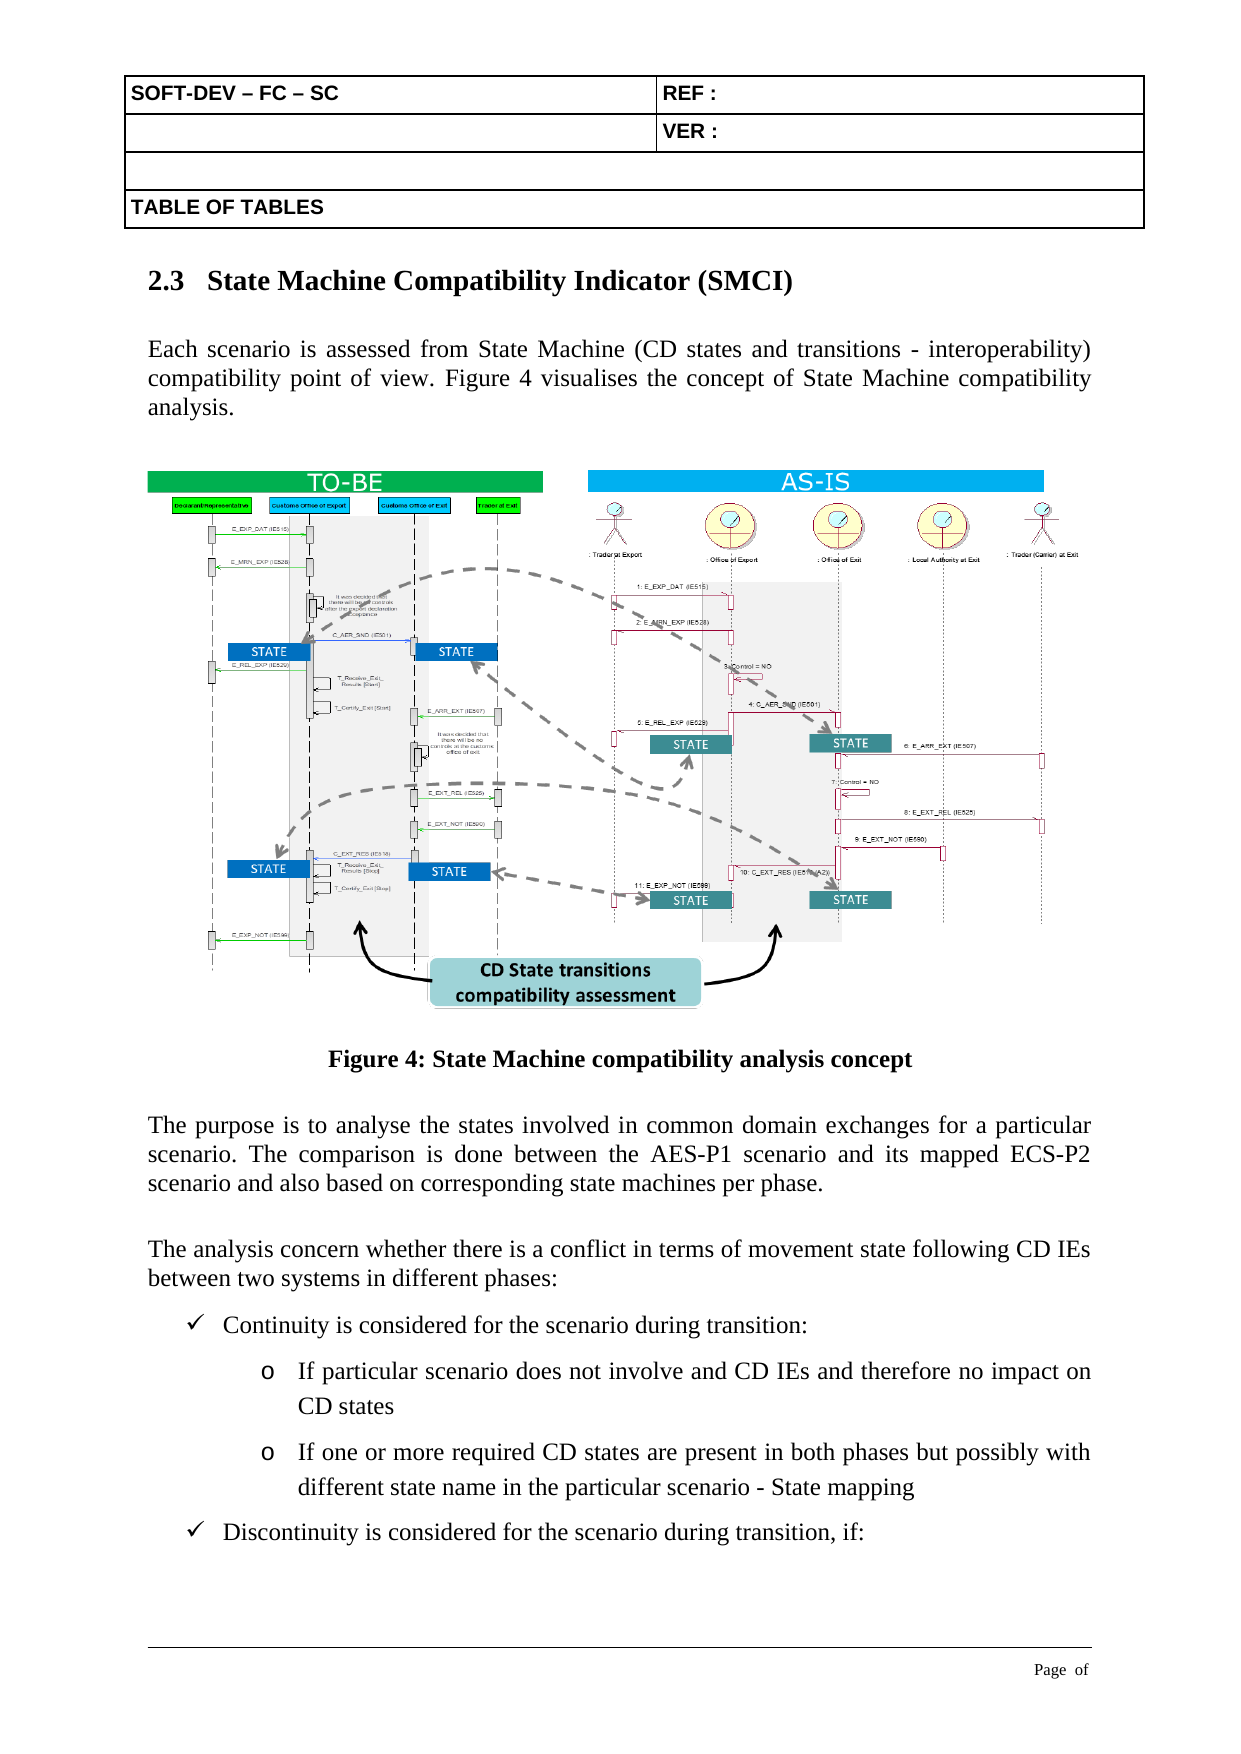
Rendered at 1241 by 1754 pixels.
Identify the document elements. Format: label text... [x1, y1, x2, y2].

text The purpose is to analyse the states involved in common domain exchanges for a particular scenario. The comparison is done between the AES-P1 scenario and its mapped ECS-P2 scenario and also based on corresponding state machines per phase. [148, 1111, 1092, 1197]
text Figure 4: State Machine compatibility analysis concept [148, 1044, 1092, 1073]
list If one or more required CD states are present in both phases but possibly with different state name in the particular scenario - State mapping [260, 1437, 1092, 1501]
picture [147, 458, 1093, 1020]
list If particular scenario does not involve and CD IEs and therefore no impact on CD states [260, 1356, 1092, 1420]
list Continuity is considered for the scenario during transition: [185, 1311, 1092, 1339]
subtitle State Machine Compatibility Indicator (SMCI) [148, 263, 1092, 297]
text Each scenario is assessed from State Machine (CD states and transitions - interoperability) compatibility point of view. Figure 4 visualises the concept of State Machine compatibility analysis. [148, 334, 1092, 421]
list Discontinuity is considered for the scenario during transition, if: [185, 1517, 1092, 1546]
text The analysis concern whether there is a conflict in terms of movement state following CD IEs between two systems in different phases: [148, 1234, 1092, 1292]
